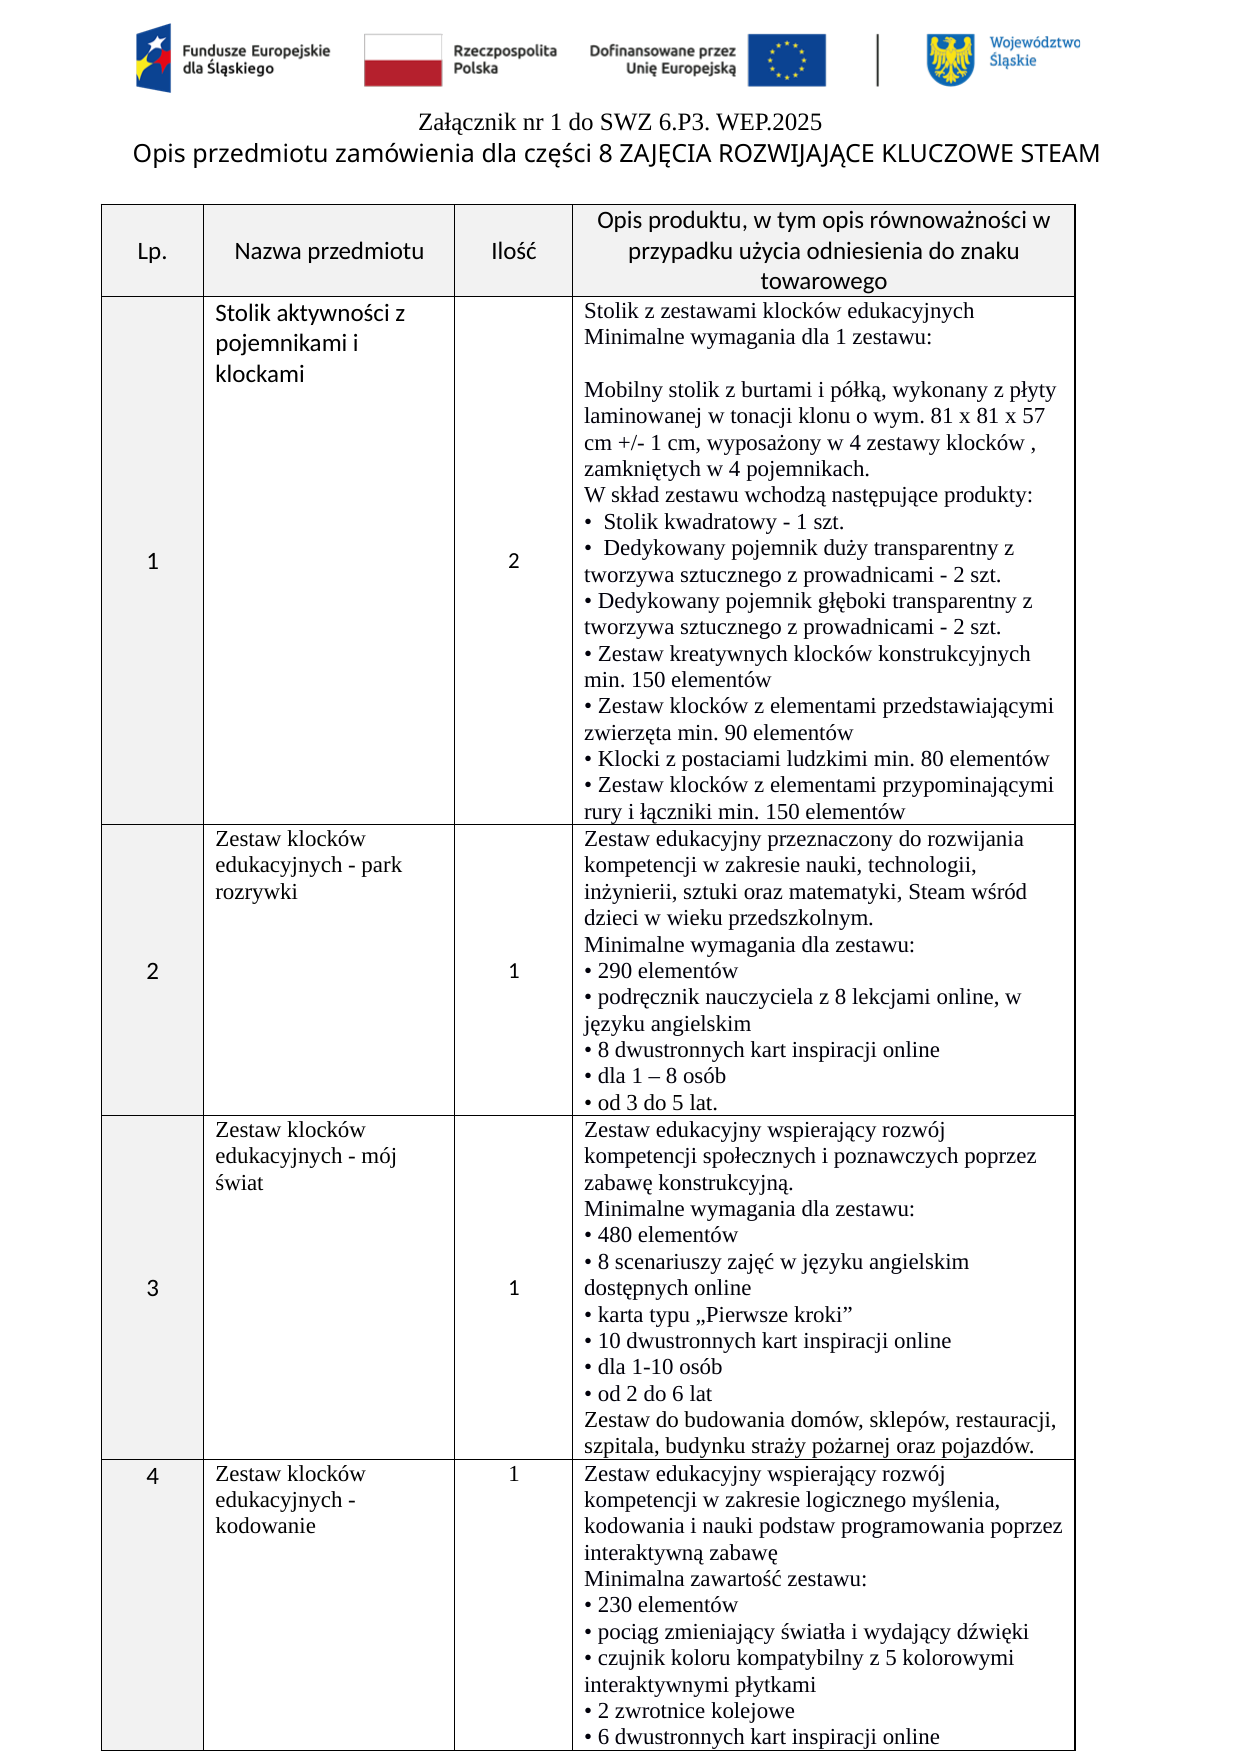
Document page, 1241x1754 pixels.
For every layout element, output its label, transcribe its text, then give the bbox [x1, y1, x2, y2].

table_cell 1 [455, 1116, 572, 1459]
table_header Nazwa przedmiotu [204, 205, 454, 296]
table_cell Zestaw edukacyjny wspierający rozwój kompetencji społecznych i poznawczych poprzez zabawę konstrukcyjną. Minimalne wymagania dla zestawu: • 480 elementów • 8 scenariuszy zajęć w języku angielskim dostępnych online • karta typu „Pierwsze kroki” • 10 dwustronnych kart inspiracji online • dla 1-10 osób • od 2 do 6 lat Zestaw do budowania domów, sklepów, restauracji, szpitala, budynku straży pożarnej oraz pojazdów. [573, 1116, 1074, 1459]
table_header Lp. [102, 205, 203, 296]
table_cell 3 [102, 1116, 203, 1459]
table_header Ilość [455, 205, 572, 296]
table_header Opis produktu, w tym opis równoważności w przypadku użycia odniesienia do znaku towarowego [573, 205, 1074, 296]
table_cell Zestaw edukacyjny przeznaczony do rozwijania kompetencji w zakresie nauki, technologii, inżynierii, sztuki oraz matematyki, Steam wśród dzieci w wieku przedszkolnym. Minimalne wymagania dla zestawu: • 290 elementów • podręcznik nauczyciela z 8 lekcjami online, w języku angielskim • 8 dwustronnych kart inspiracji online • dla 1 – 8 osób • od 3 do 5 lat. [573, 825, 1074, 1115]
picture [136, 23, 1081, 93]
text Załącznik nr 1 do SWZ 6.P3. WEP.2025 [112, 107, 1128, 135]
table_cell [573, 1460, 1074, 1750]
table_cell 1 [102, 297, 203, 824]
table_cell Zestaw klocków edukacyjnych - park rozrywki [204, 825, 454, 1115]
table_cell 2 [102, 825, 203, 1115]
table_cell 1 [455, 1460, 572, 1750]
table_cell Zestaw klocków edukacyjnych - mój świat [204, 1116, 454, 1459]
table_cell 4 [102, 1460, 203, 1750]
table_cell Stolik aktywności z pojemnikami i klockami [204, 297, 454, 824]
table_cell 2 [455, 297, 572, 824]
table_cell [204, 1460, 454, 1750]
table_cell Stolik z zestawami klocków edukacyjnych Minimalne wymagania dla 1 zestawu: Mobilny stolik z burtami i półką, wykonany z płyty laminowanej w tonacji klonu o wym. 81 x 81 x 57 cm +/- 1 cm, wyposażony w 4 zestawy klocków , zamkniętych w 4 pojemnikach. W skład zestawu wchodzą następujące produkty: • Stolik kwadratowy - 1 szt. • Dedykowany pojemnik duży transparentny z tworzywa sztucznego z prowadnicami - 2 szt. • Dedykowany pojemnik głęboki transparentny z tworzywa sztucznego z prowadnicami - 2 szt. • Zestaw kreatywnych klocków konstrukcyjnych min. 150 elementów • Zestaw klocków z elementami przedstawiającymi zwierzęta min. 90 elementów • Klocki z postaciami ludzkimi min. 80 elementów • Zestaw klocków z elementami przypominającymi rury i łączniki min. 150 elementów [573, 297, 1074, 824]
text Opis przedmiotu zamówienia dla części 8 ZAJĘCIA ROZWIJAJĄCE KLUCZOWE STEAM [112, 135, 1128, 169]
table_cell 1 [455, 825, 572, 1115]
